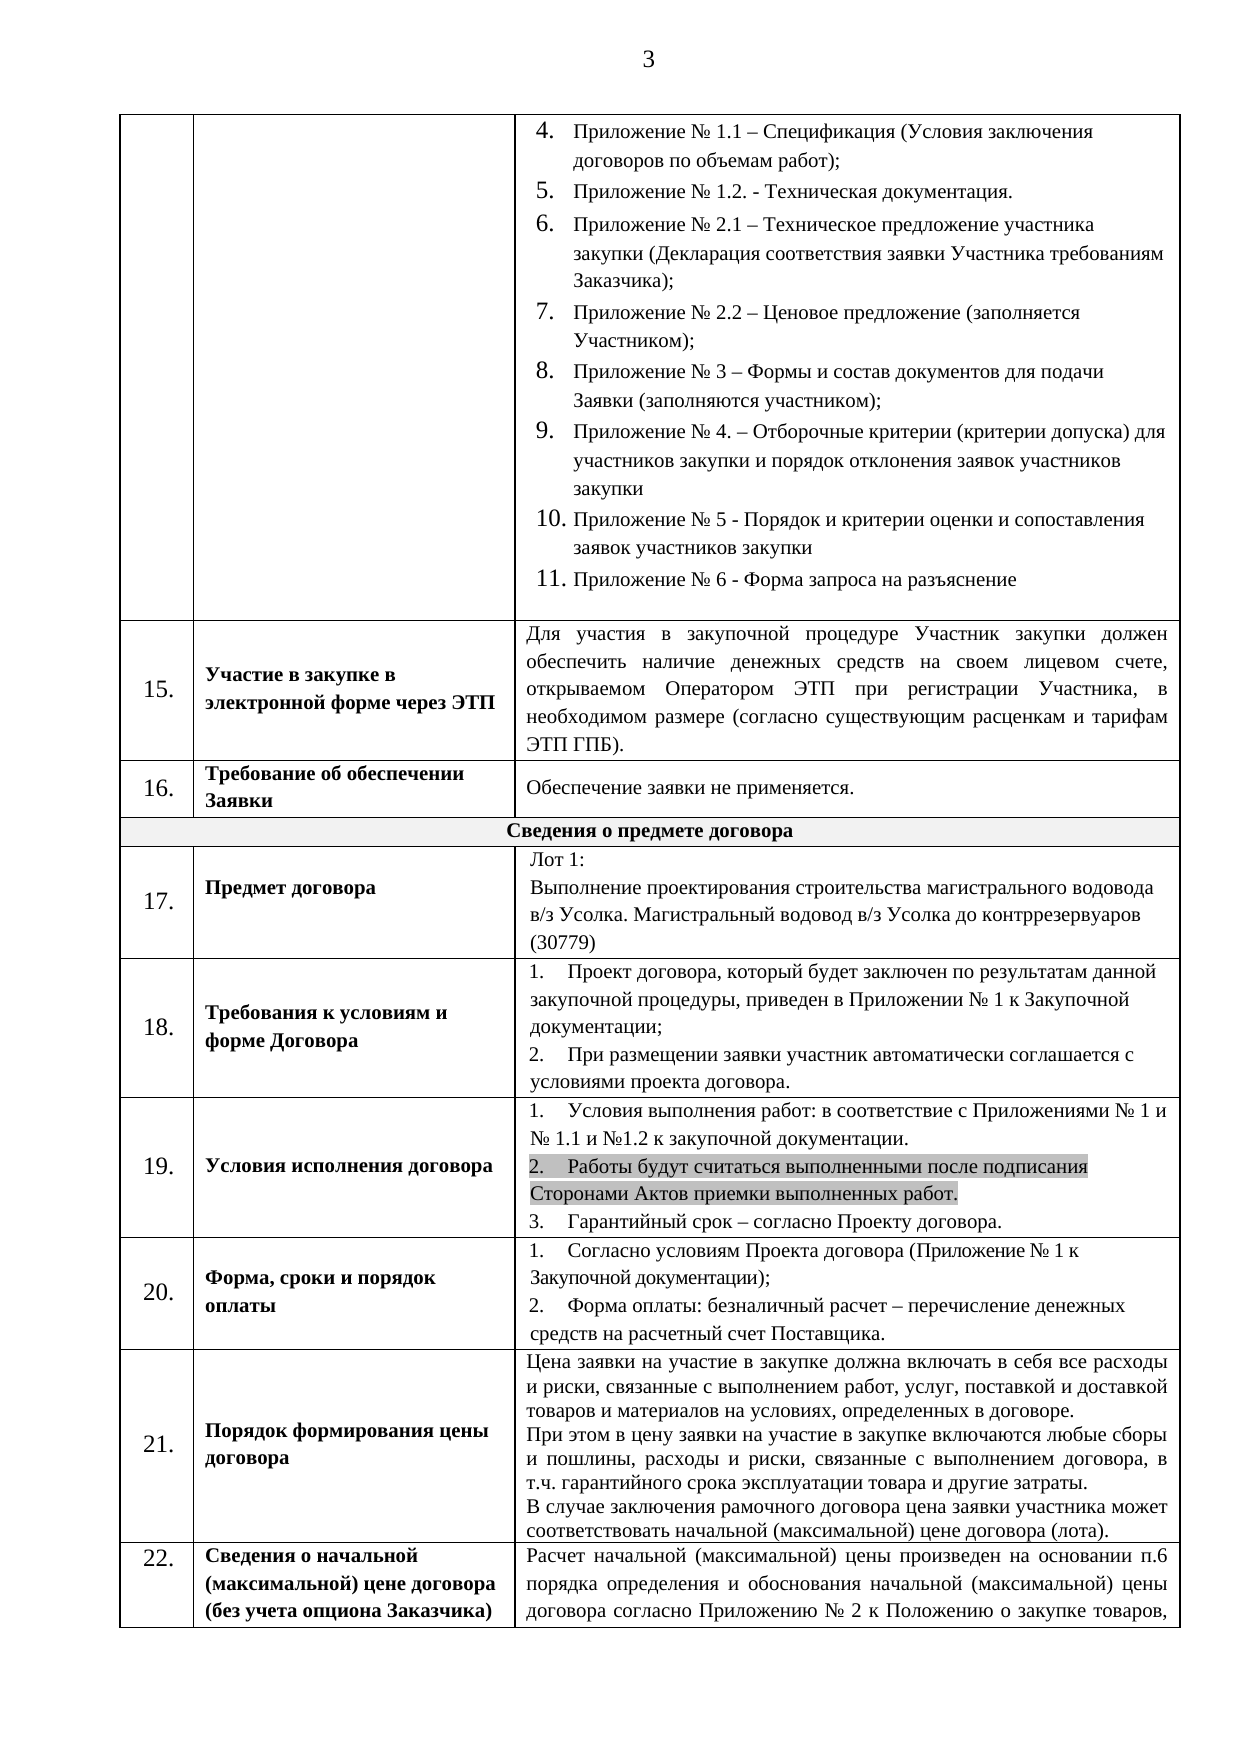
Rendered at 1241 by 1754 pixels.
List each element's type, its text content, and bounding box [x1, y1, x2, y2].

table_cell Согласно условиям Проекта договора (Приложение № 1 к Закупочной документации); Форма оплаты: безналичный расчет – перечисление денежных средств на расчетный счет Поставщика. [516, 1238, 1179, 1348]
table_cell [121, 115, 193, 620]
table_cell Форма, сроки и порядок оплаты [194, 1238, 514, 1348]
table_cell Предмет договора [194, 847, 514, 958]
table_cell Условия исполнения договора [194, 1098, 514, 1237]
table_cell [121, 1543, 193, 1627]
table_cell Порядок формирования цены договора [194, 1350, 514, 1542]
table_cell [121, 1098, 193, 1237]
table_cell Цена заявки на участие в закупке должна включать в себя все расходы и риски, связанные с выполнением работ, услуг, поставкой и доставкой товаров и материалов на условиях, определенных в договоре. При этом в цену заявки на участие в закупке включаются любые сборы и пошлины, расходы и риски, связанные с выполнением договора, в т.ч. гарантийного срока эксплуатации товара и другие затраты. В случае заключения рамочного договора цена заявки участника может соответствовать начальной (максимальной) цене договора (лота). [516, 1350, 1179, 1542]
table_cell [194, 115, 514, 620]
table_cell [121, 621, 193, 760]
table_cell [121, 761, 193, 817]
table_cell Требование об обеспечении Заявки [194, 761, 514, 817]
table_cell Лот 1: Выполнение проектирования строительства магистрального водовода в/з Усолка. Магистральный водовод в/з Усолка до контррезервуаров (30779) [516, 847, 1179, 958]
table_cell Проект договора, который будет заключен по результатам данной закупочной процедуры, приведен в Приложении № 1 к Закупочной документации; При размещении заявки участник автоматически соглашается с условиями проекта договора. [516, 959, 1179, 1097]
table_cell [121, 959, 193, 1097]
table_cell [516, 1543, 1179, 1627]
table_cell [121, 847, 193, 958]
table_cell Условия выполнения работ: в соответствие с Приложениями № 1 и № 1.1 и №1.2 к закупочной документации. Работы будут считаться выполненными после подписания Сторонами Актов приемки выполненных работ. Гарантийный срок – согласно Проекту договора. [516, 1098, 1179, 1237]
table_cell [121, 1350, 193, 1542]
table_cell [121, 1238, 193, 1348]
table_cell Для участия в закупочной процедуре Участник закупки должен обеспечить наличие денежных средств на своем лицевом счете, открываемом Оператором ЭТП при регистрации Участника, в необходимом размере (согласно существующим расценкам и тарифам ЭТП ГПБ). [516, 621, 1179, 760]
table_cell Сведения о предмете договора [121, 818, 1179, 846]
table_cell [194, 1543, 514, 1627]
table_cell Требования к условиям и форме Договора [194, 959, 514, 1097]
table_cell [516, 115, 1179, 620]
table_cell Обеспечение заявки не применяется. [516, 761, 1179, 817]
table_cell Участие в закупке в электронной форме через ЭТП [194, 621, 514, 760]
